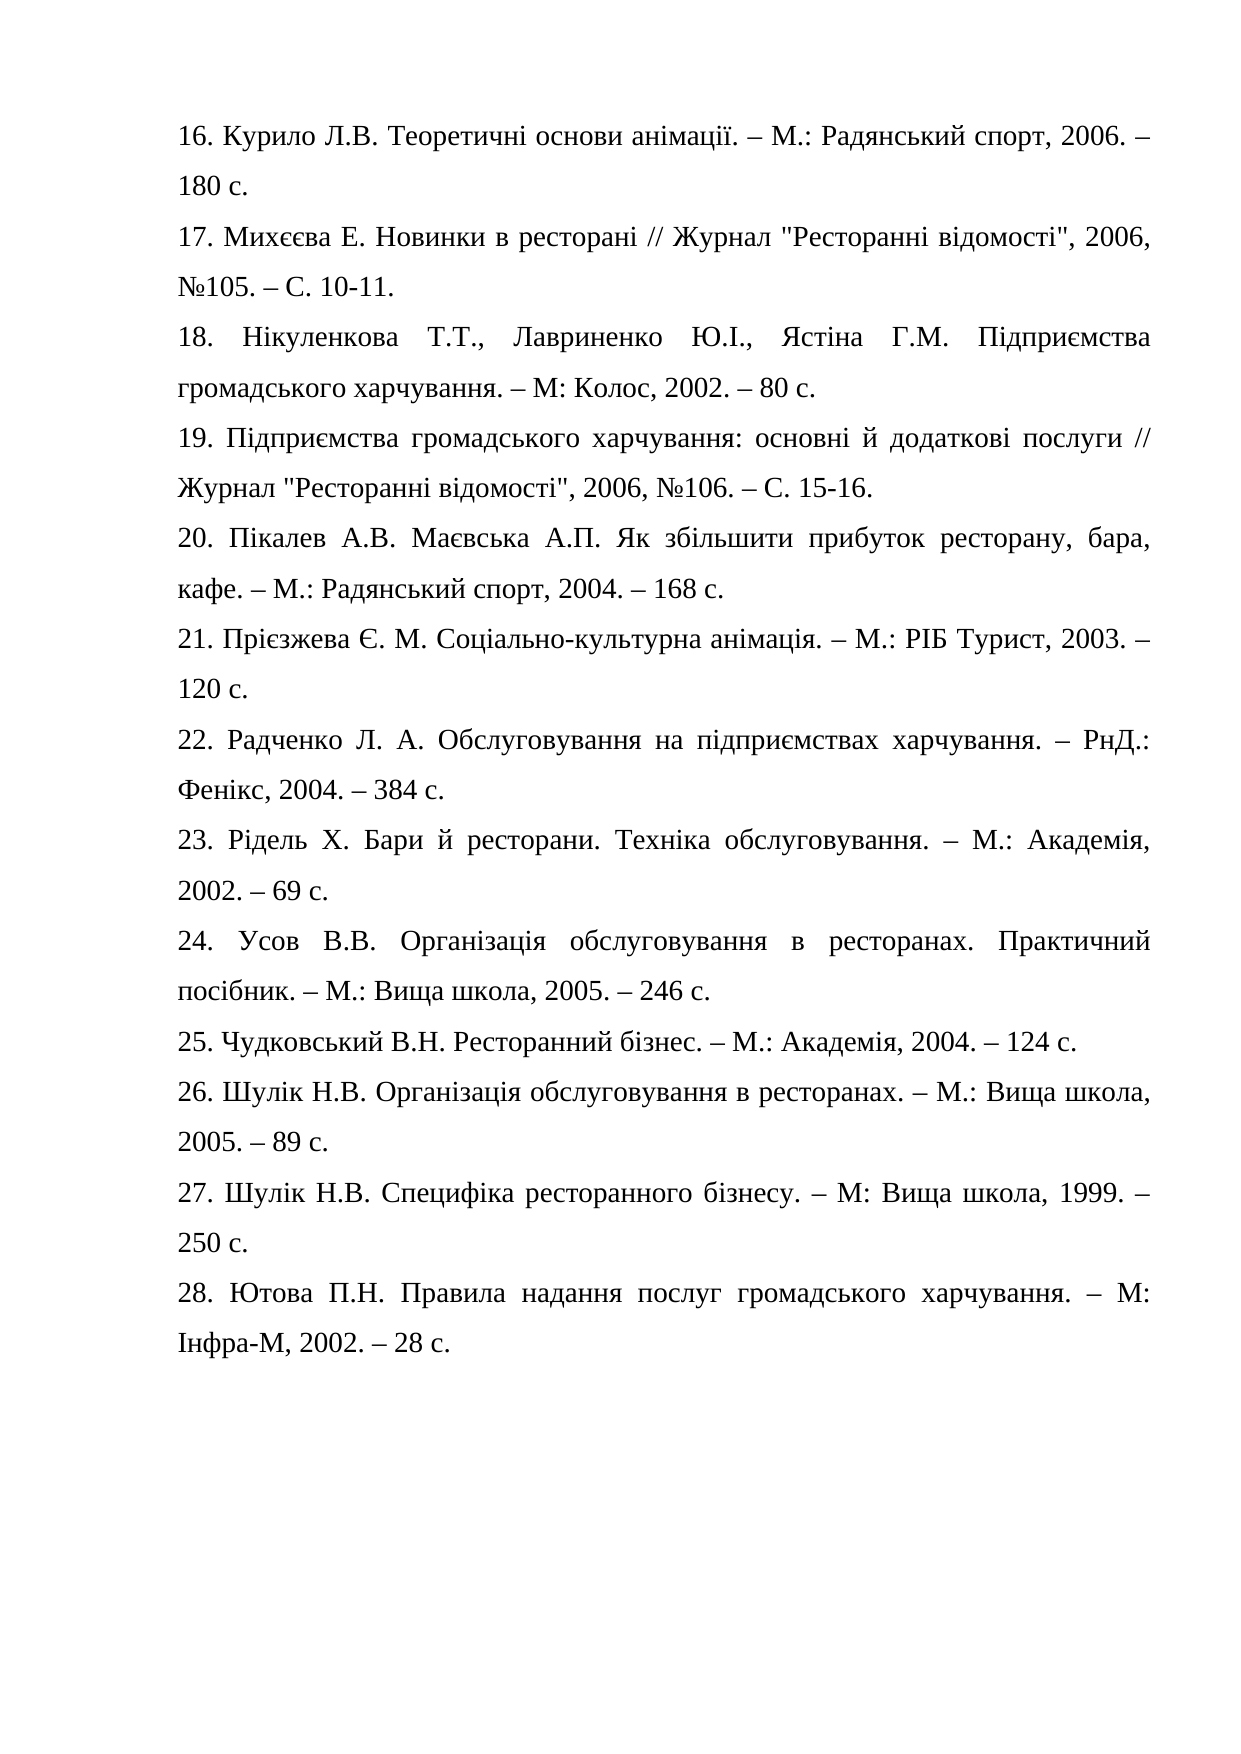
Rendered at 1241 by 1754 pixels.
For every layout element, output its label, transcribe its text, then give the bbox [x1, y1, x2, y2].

text 17. Михєєва Е. Новинки в ресторані // Журнал "Ресторанні відомості", 2006, №105. – С. 10-11. [177, 219, 1152, 303]
text 16. Курило Л.В. Теоретичні основи анімації. – М.: Радянський спорт, 2006. – 180 с. [177, 118, 1152, 202]
text 19. Підприємства громадського харчування: основні й додаткові послуги // Журнал "Ресторанні відомості", 2006, №106. – С. 15-16. [177, 420, 1152, 504]
text 22. Радченко Л. А. Обслуговування на підприємствах харчування. – РнД.: Фенікс, 2004. – 384 с. [177, 722, 1152, 806]
text 26. Шулік Н.В. Організація обслуговування в ресторанах. – М.: Вища школа, 2005. – 89 с. [177, 1074, 1152, 1158]
text 18. Нікуленкова Т.Т., Лавриненко Ю.І., Ястіна Г.М. Підприємства громадського харчування. – М: Колос, 2002. – 80 с. [177, 319, 1152, 403]
text 23. Рідель Х. Бари й ресторани. Техніка обслуговування. – М.: Академія, 2002. – 69 с. [177, 822, 1152, 906]
text 20. Пікалев А.В. Маєвська А.П. Як збільшити прибуток ресторану, бара, кафе. – М.: Радянський спорт, 2004. – 168 с. [177, 521, 1152, 604]
text 27. Шулік Н.В. Специфіка ресторанного бізнесу. – М: Вища школа, 1999. – 250 с. [177, 1175, 1152, 1258]
text 24. Усов В.В. Організація обслуговування в ресторанах. Практичний посібник. – М.: Вища школа, 2005. – 246 c. [177, 923, 1152, 1007]
text 25. Чудковський В.Н. Ресторанний бізнес. – М.: Академія, 2004. – 124 c. [177, 1024, 1152, 1057]
text 21. Прієзжева Є. М. Соціально-культурна анімація. – М.: РІБ Турист, 2003. – 120 с. [177, 621, 1152, 705]
text 28. Ютова П.Н. Правила надання послуг громадського харчування. – М: Інфра-М, 2002. – 28 с. [177, 1275, 1152, 1359]
